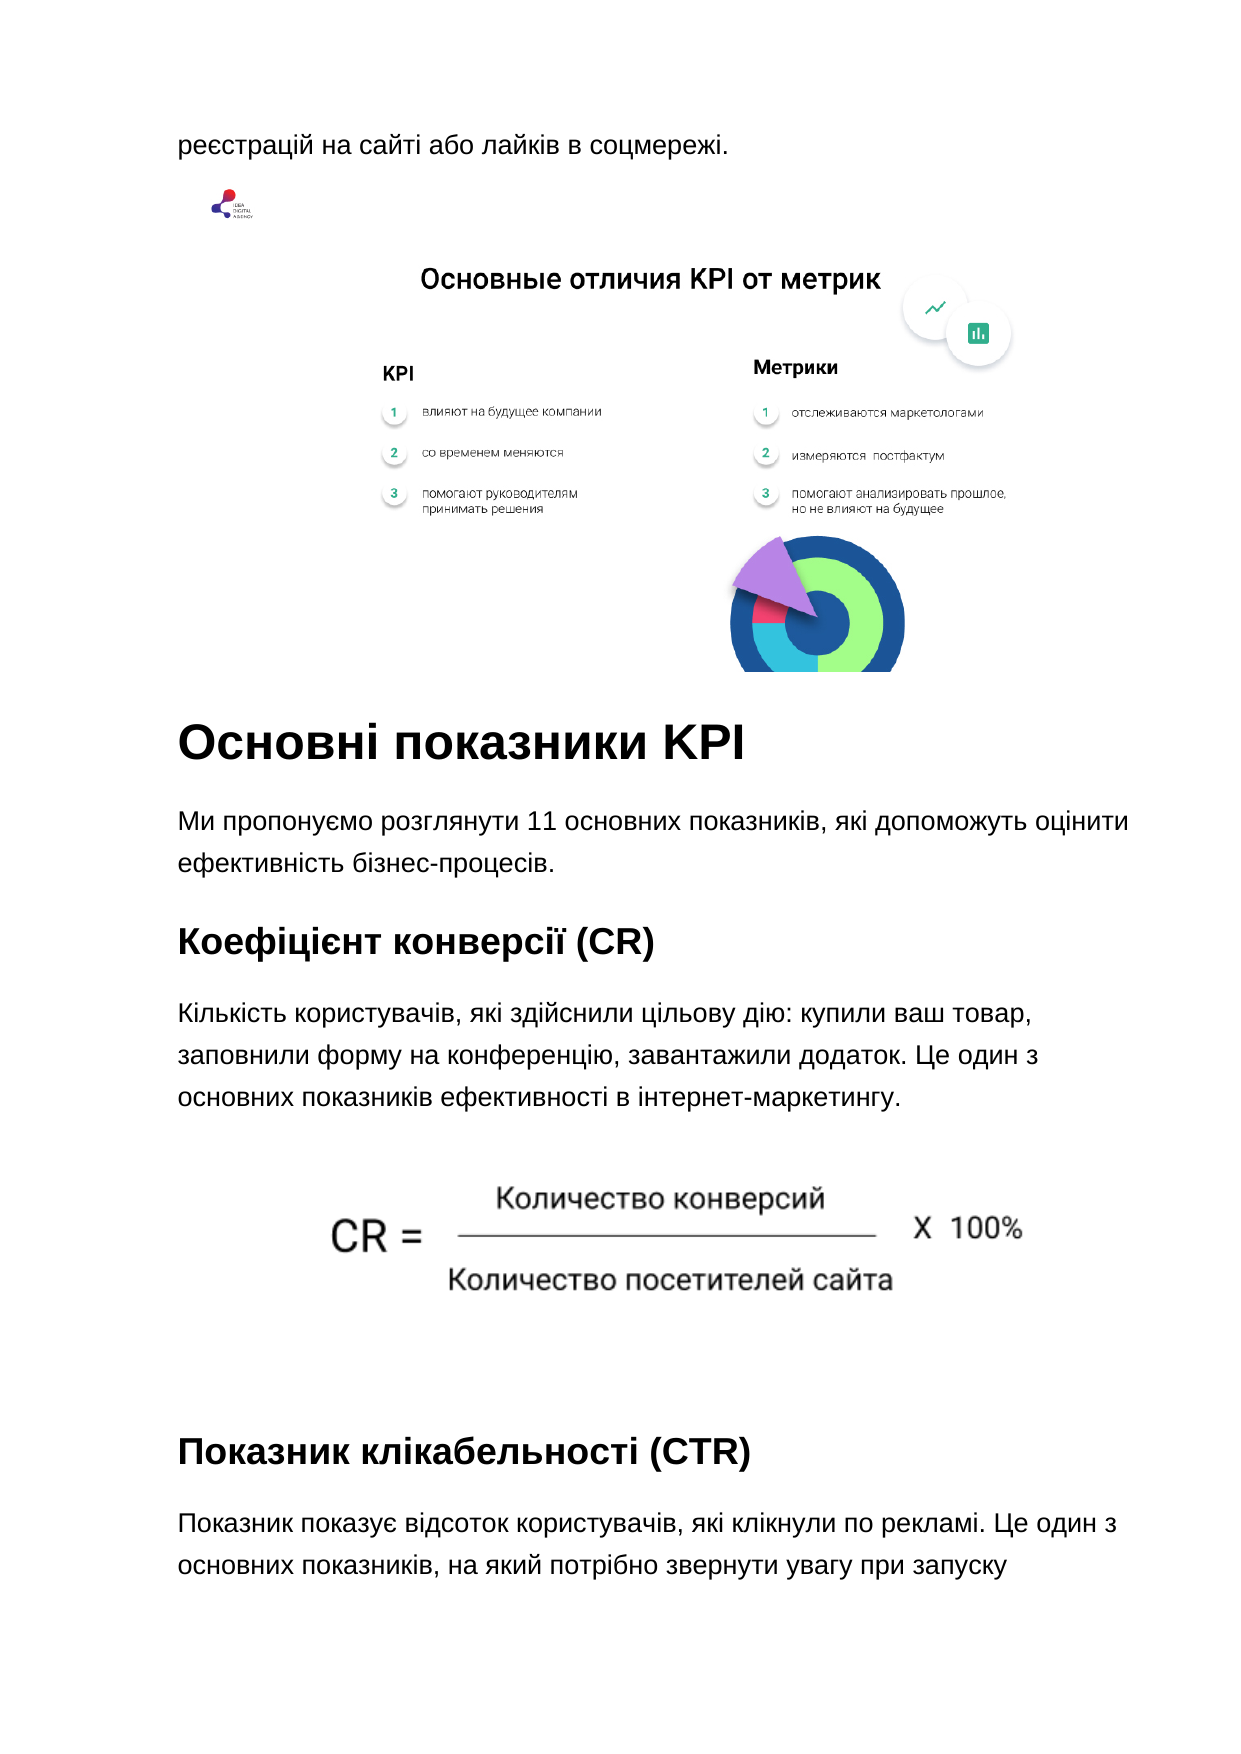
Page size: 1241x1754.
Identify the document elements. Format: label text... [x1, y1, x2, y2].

picture [177, 160, 1152, 672]
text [177, 118, 1152, 160]
picture [177, 1112, 1152, 1388]
text Коефіцієнт конверсії (CR) [177, 917, 1152, 962]
text Ми пропонуємо розглянути 11 основних показників, які допоможуть оцінити ефективність бізнес-процесів. [177, 794, 1152, 878]
text Показник клікабельності (CTR) [177, 1427, 1152, 1472]
text Основні показники KPI [177, 711, 1152, 770]
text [177, 1496, 1152, 1580]
text Кількість користувачів, які здійснили цільову дію: купили ваш товар, заповнили форму на конференцію, завантажили додаток. Це один з основних показників ефективності в інтернет-маркетингу. [177, 986, 1152, 1112]
